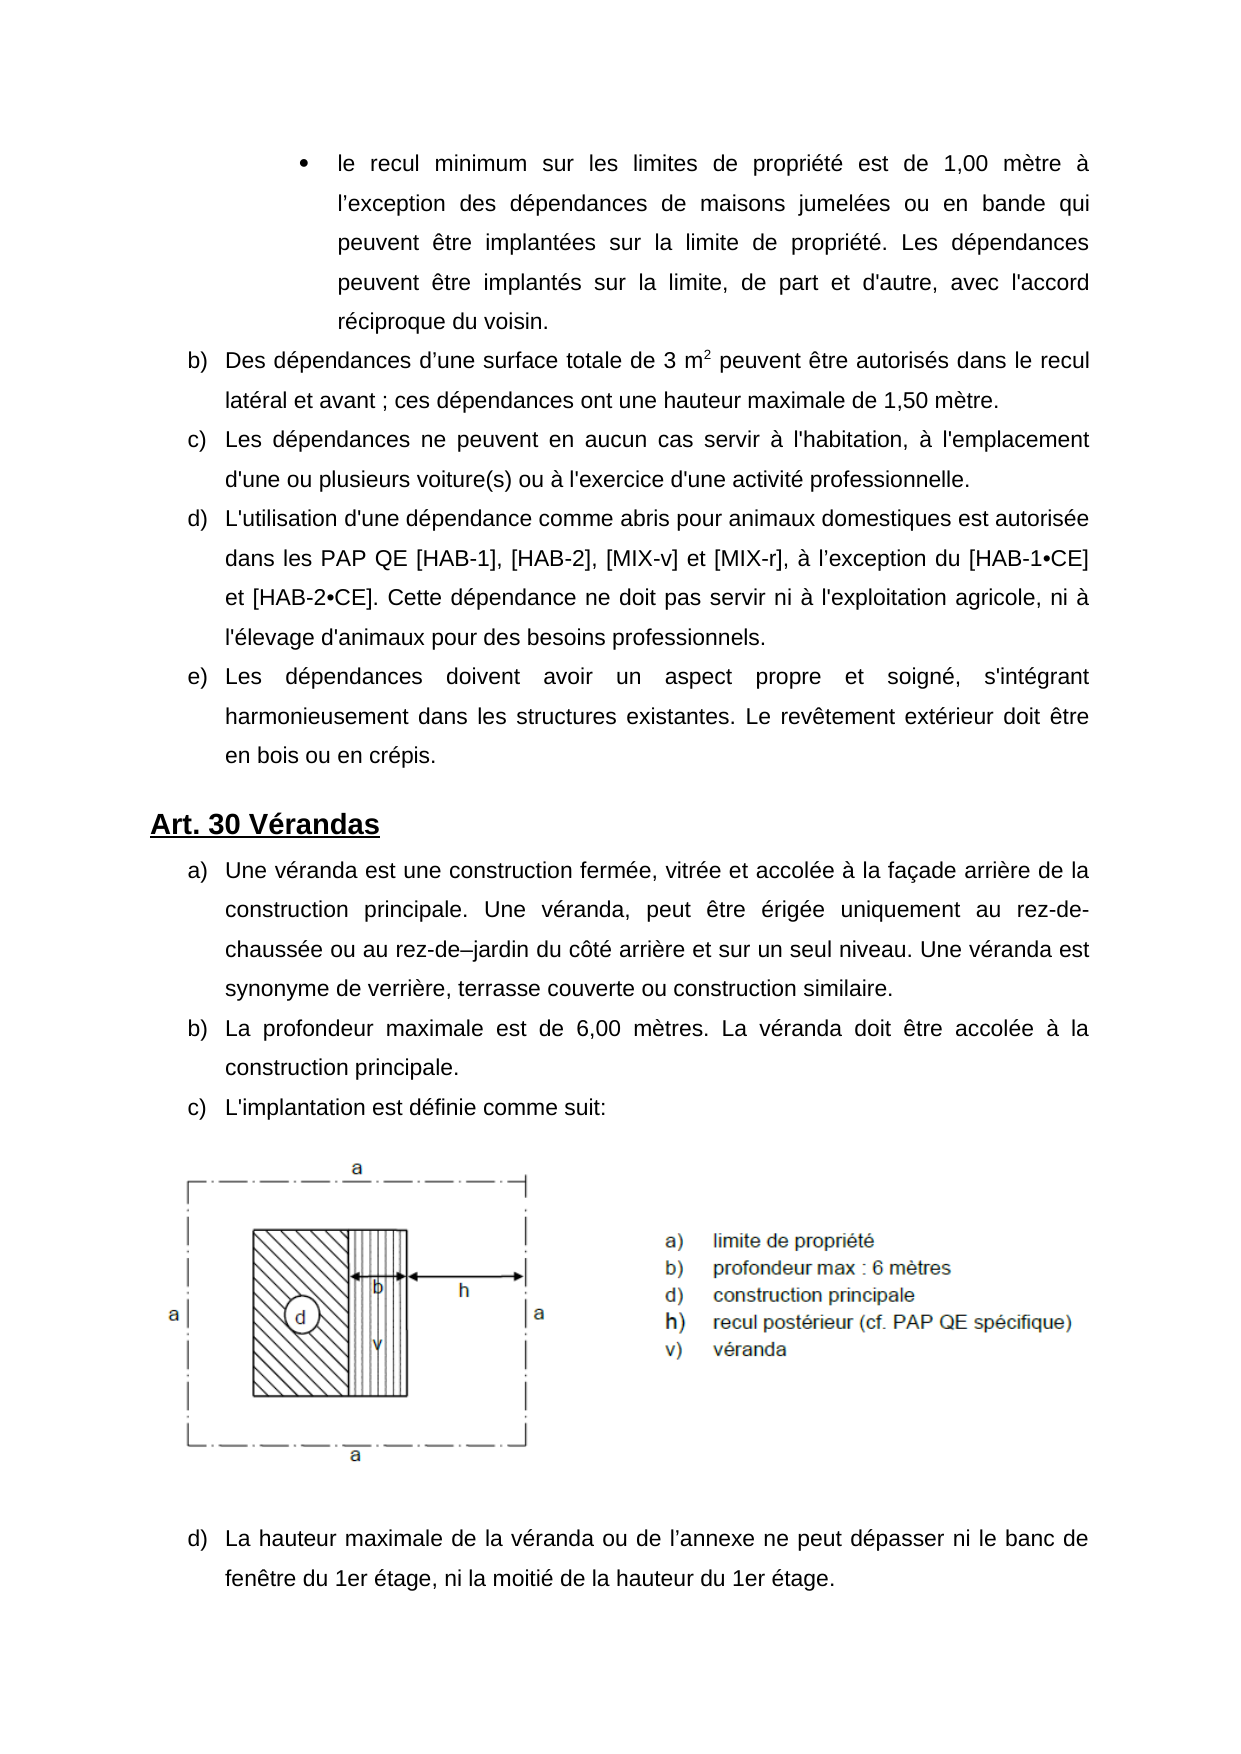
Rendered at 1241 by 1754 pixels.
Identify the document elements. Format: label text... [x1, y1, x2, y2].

list Des dépendances d’une surface totale de 3 m2 peuvent être autorisés dans le recul latéral et avant ; ces dépendances ont une hauteur maximale de 1,50 mètre. [187, 347, 1090, 413]
list L'implantation est définie comme suit: [187, 1094, 1090, 1120]
list Les dépendances ne peuvent en aucun cas servir à l'habitation, à l'emplacement d'une ou plusieurs voiture(s) ou à l'exercice d'une activité professionnelle. [187, 426, 1090, 492]
list La profondeur maximale est de 6,00 mètres. La véranda doit être accolée à la construction principale. [187, 1015, 1090, 1081]
picture [150, 1133, 1091, 1473]
list L'utilisation d'une dépendance comme abris pour animaux domestiques est autorisée dans les PAP QE [HAB-1], [HAB-2], [MIX-v] et [MIX-r], à l’exception du [HAB-1•CE] et [HAB-2•CE]. Cette dépendance ne doit pas servir ni à l'exploitation agricole, ni à l'élevage d'animaux pour des besoins professionnels. [187, 505, 1090, 650]
list Les dépendances doivent avoir un aspect propre et soigné, s'intégrant harmonieusement dans les structures existantes. Le revêtement extérieur doit être en bois ou en crépis. [187, 663, 1090, 768]
list Une véranda est une construction fermée, vitrée et accolée à la façade arrière de la construction principale. Une véranda, peut être érigée uniquement au rez-de-chaussée ou au rez-de–jardin du côté arrière et sur un seul niveau. Une véranda est synonyme de verrière, terrasse couverte ou construction similaire. [187, 857, 1090, 1002]
list le recul minimum sur les limites de propriété est de 1,00 mètre à l’exception des dépendances de maisons jumelées ou en bande qui peuvent être implantées sur la limite de propriété. Les dépendances peuvent être implantés sur la limite, de part et d'autre, avec l'accord réciproque du voisin. [300, 150, 1090, 334]
list La hauteur maximale de la véranda ou de l’annexe ne peut dépasser ni le banc de fenêtre du 1er étage, ni la moitié de la hauteur du 1er étage. [187, 1525, 1090, 1591]
subtitle Art. 30 Vérandas [150, 807, 1090, 840]
